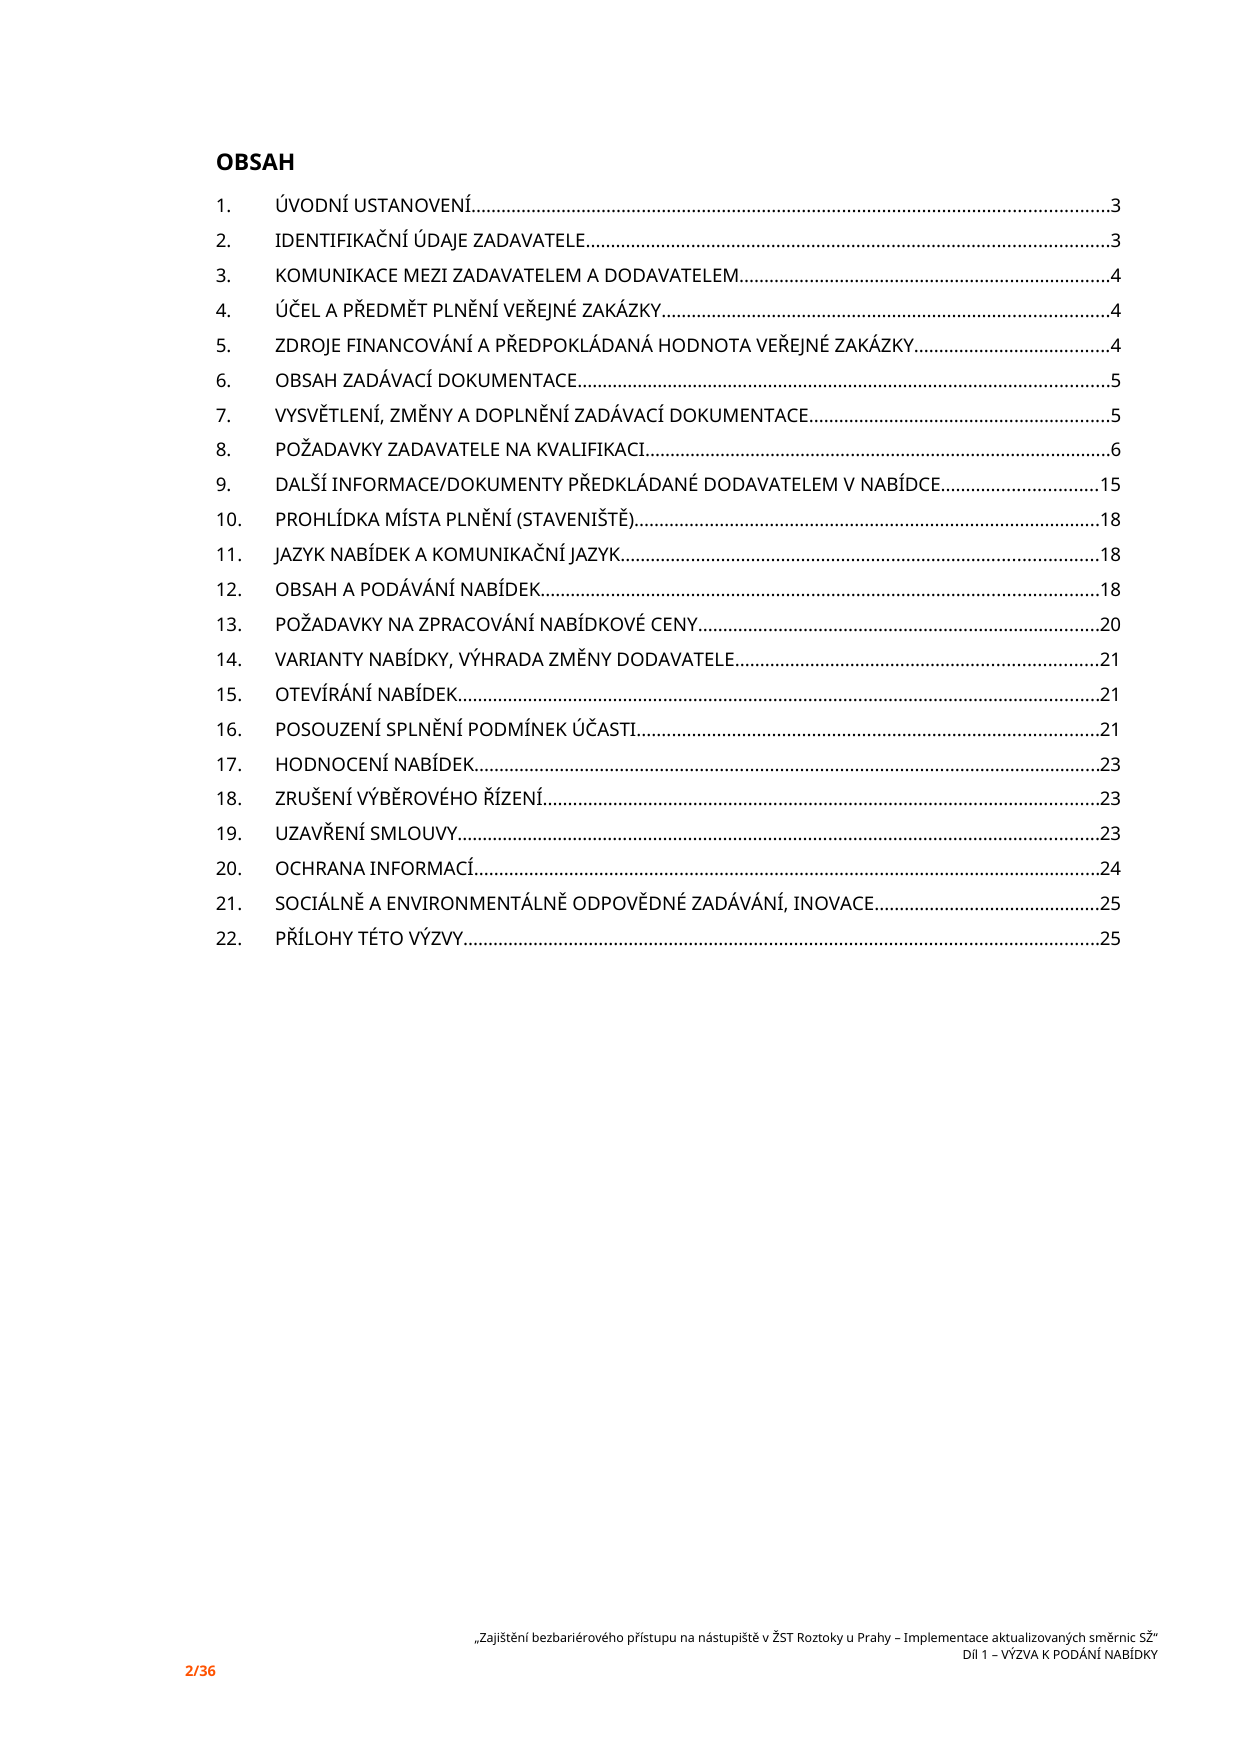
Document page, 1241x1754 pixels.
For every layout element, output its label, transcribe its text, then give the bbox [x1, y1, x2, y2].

text 21. SOCIÁLNĚ A ENVIRONMENTÁLNĚ ODPOVĚDNÉ ZADÁVÁNÍ, INOVACE 25 [216, 890, 1122, 916]
text 1. ÚVODNÍ USTANOVENÍ 3 [216, 192, 1122, 218]
text 22. PŘÍLOHY TÉTO VÝZVY 25 [216, 925, 1122, 951]
text 14. VARIANTY NABÍDKY, VÝHRADA ZMĚNY DODAVATELE 21 [216, 646, 1122, 672]
text 7. VYSVĚTLENÍ, ZMĚNY A DOPLNĚNÍ ZADÁVACÍ DOKUMENTACE 5 [216, 402, 1122, 427]
text 5. ZDROJE FINANCOVÁNÍ A PŘEDPOKLÁDANÁ HODNOTA VEŘEJNÉ ZAKÁZKY 4 [216, 332, 1122, 358]
text 2. IDENTIFIKAČNÍ ÚDAJE ZADAVATELE 3 [216, 227, 1122, 253]
text 16. POSOUZENÍ SPLNĚNÍ PODMÍNEK ÚČASTI 21 [216, 716, 1122, 741]
text 8. POŽADAVKY ZADAVATELE NA KVALIFIKACI 6 [216, 437, 1122, 462]
text Obsah [216, 146, 1122, 177]
text 18. ZRUŠENÍ VÝBĚROVÉHO ŘÍZENÍ 23 [216, 786, 1122, 811]
text 13. POŽADAVKY NA ZPRACOVÁNÍ NABÍDKOVÉ CENY 20 [216, 611, 1122, 637]
text 11. JAZYK NABÍDEK A KOMUNIKAČNÍ JAZYK 18 [216, 541, 1122, 567]
text 20. OCHRANA INFORMACÍ 24 [216, 856, 1122, 881]
text 17. HODNOCENÍ NABÍDEK 23 [216, 751, 1122, 776]
text 4. ÚČEL A PŘEDMĚT PLNĚNÍ VEŘEJNÉ ZAKÁZKY 4 [216, 297, 1122, 323]
text 3. KOMUNIKACE MEZI ZADAVATELEM a DODAVATELEM 4 [216, 262, 1122, 288]
text 12. OBSAH A PODÁVÁNÍ NABÍDEK 18 [216, 576, 1122, 602]
text 9. DALŠÍ INFORMACE/DOKUMENTY PŘEDKLÁDANÉ DODAVATELEM V NABÍDCE 15 [216, 472, 1122, 497]
text 15. OTEVÍRÁNÍ NABÍDEK 21 [216, 681, 1122, 707]
text 10. PROHLÍDKA MÍSTA PLNĚNÍ (STAVENIŠTĚ) 18 [216, 507, 1122, 532]
text 19. UZAVŘENÍ SMLOUVY 23 [216, 821, 1122, 846]
text 6. OBSAH ZADÁVACÍ DOKUMENTACE 5 [216, 367, 1122, 392]
